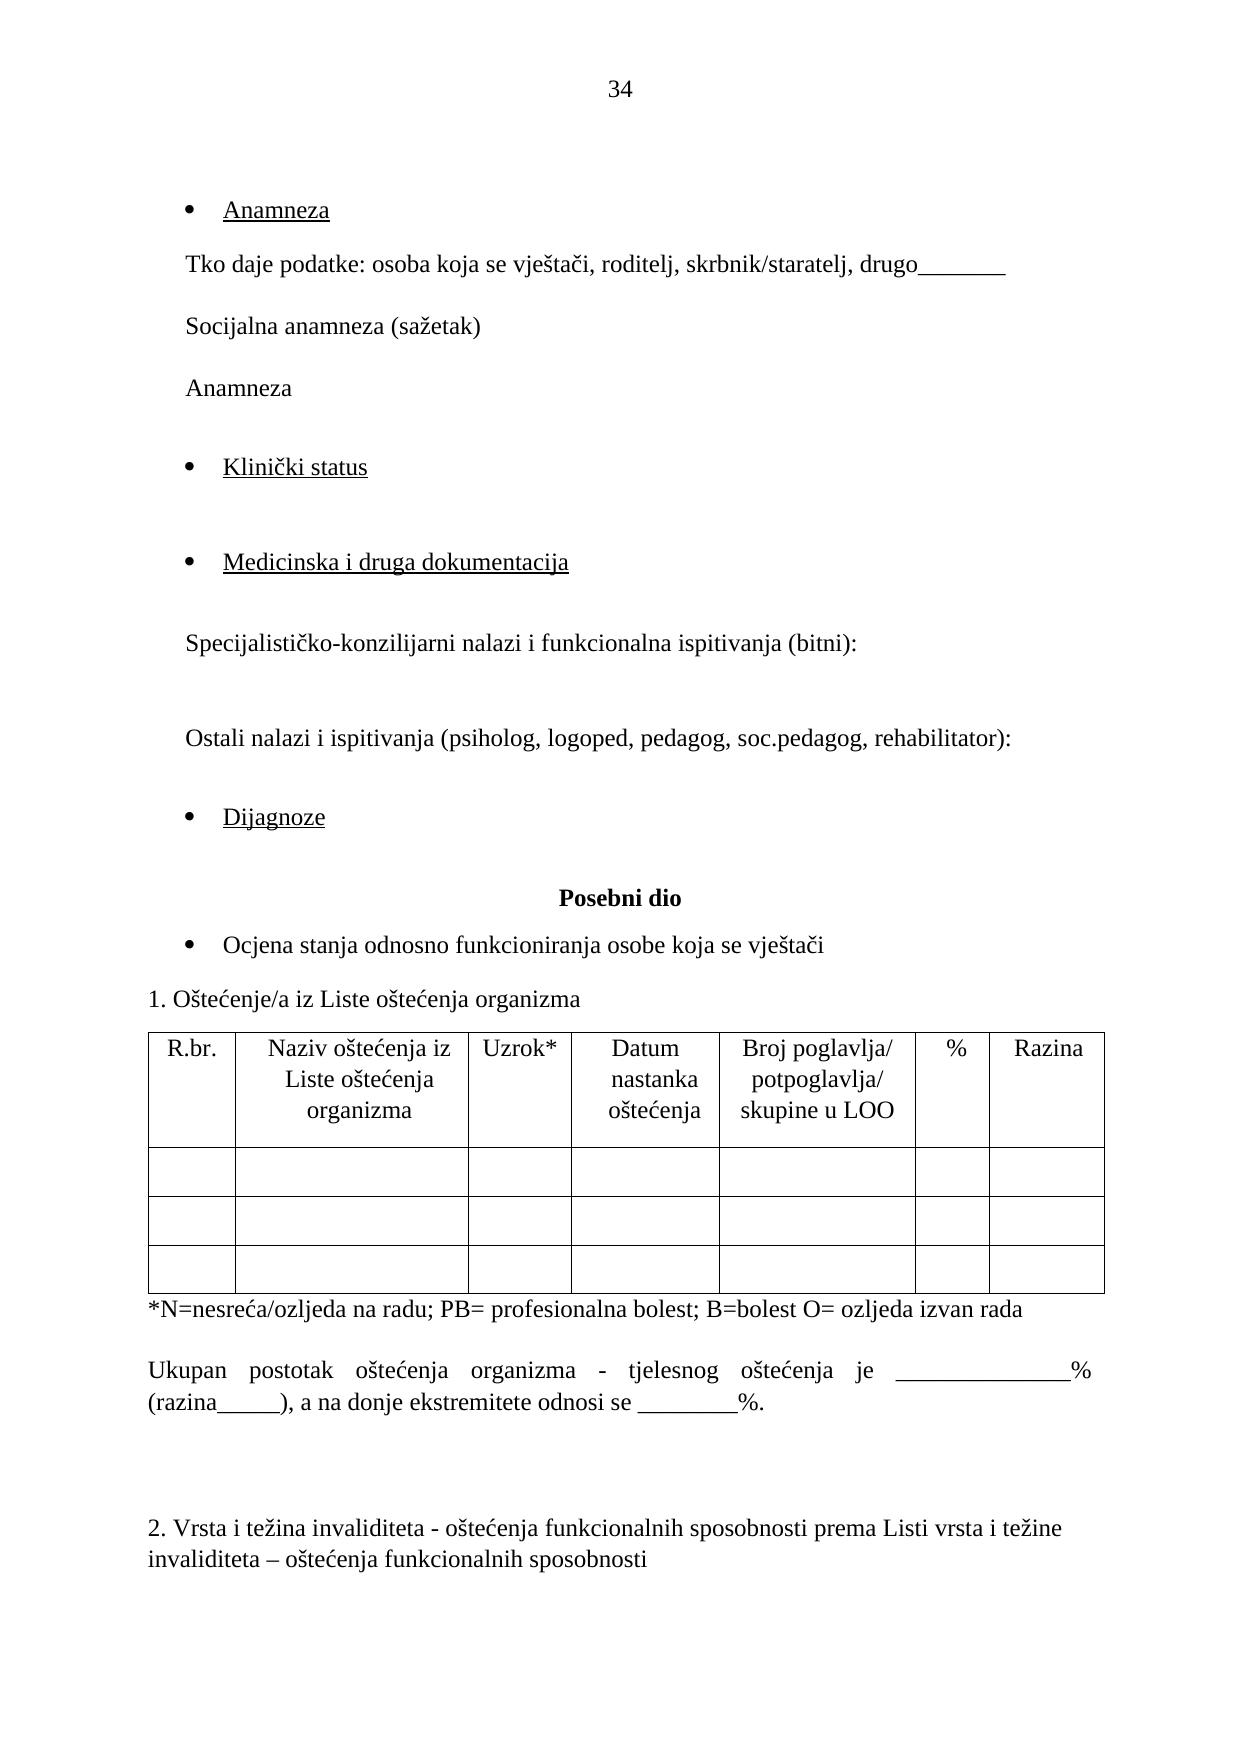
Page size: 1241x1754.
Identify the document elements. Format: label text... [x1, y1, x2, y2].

table_cell [236, 1246, 468, 1293]
list Klinički status [185, 452, 1093, 481]
table_header Razina [990, 1033, 1104, 1147]
text Ukupan postotak oštećenja organizma - tjelesnog oštećenja je ______________% (razina_____), a na donje ekstremitete odnosi se ________%. [148, 1356, 1093, 1415]
table_cell [149, 1197, 235, 1244]
list Medicinska i druga dokumentacija [185, 547, 1093, 576]
text 1. Oštećenje/a iz Liste oštećenja organizma [148, 984, 1093, 1013]
table_cell [720, 1197, 915, 1244]
table_cell [720, 1246, 915, 1293]
table_cell [236, 1148, 468, 1196]
text Anamneza [148, 373, 1093, 402]
table_cell [149, 1246, 235, 1293]
text Ostali nalazi i ispitivanja (psiholog, logoped, pedagog, soc.pedagog, rehabilitator): [148, 723, 1093, 752]
table_header R.br. [149, 1033, 235, 1147]
text 2. Vrsta i težina invaliditeta - oštećenja funkcionalnih sposobnosti prema Listi vrsta i težine invaliditeta – oštećenja funkcionalnih sposobnosti [148, 1513, 1093, 1573]
table_header Broj poglavlja/ potpoglavlja/ skupine u LOO [720, 1033, 915, 1147]
table_header Uzrok* [469, 1033, 571, 1147]
table_cell [572, 1197, 719, 1244]
table_cell [149, 1148, 235, 1196]
table_header % [916, 1033, 989, 1147]
table_cell [720, 1148, 915, 1196]
text Specijalističko-konzilijarni nalazi i funkcionalna ispitivanja (bitni): [148, 628, 1093, 657]
list Dijagnoze [185, 802, 1093, 831]
table_cell [469, 1246, 571, 1293]
table_cell [236, 1197, 468, 1244]
table_cell [990, 1148, 1104, 1196]
table_cell [469, 1197, 571, 1244]
table_cell [990, 1246, 1104, 1293]
text Tko daje podatke: osoba koja se vještači, roditelj, skrbnik/staratelj, drugo_______ [185, 249, 1093, 278]
table_cell [916, 1246, 989, 1293]
table_cell [916, 1197, 989, 1244]
text Socijalna anamneza (sažetak) [148, 311, 1093, 340]
table_cell [916, 1148, 989, 1196]
list Anamneza [185, 195, 1093, 224]
list Ocjena stanja odnosno funkcioniranja osobe koja se vještači [185, 931, 1093, 959]
table_header Datum nastanka oštećenja [572, 1033, 719, 1147]
table_cell [990, 1197, 1104, 1244]
text Posebni dio [148, 883, 1093, 912]
table_cell [572, 1246, 719, 1293]
table_cell [572, 1148, 719, 1196]
text *N=nesreća/ozljeda na radu; PB= profesionalna bolest; B=bolest O= ozljeda izvan rada [148, 1294, 1093, 1323]
table_header Naziv oštećenja iz Liste oštećenja organizma [236, 1033, 468, 1147]
table_cell [469, 1148, 571, 1196]
